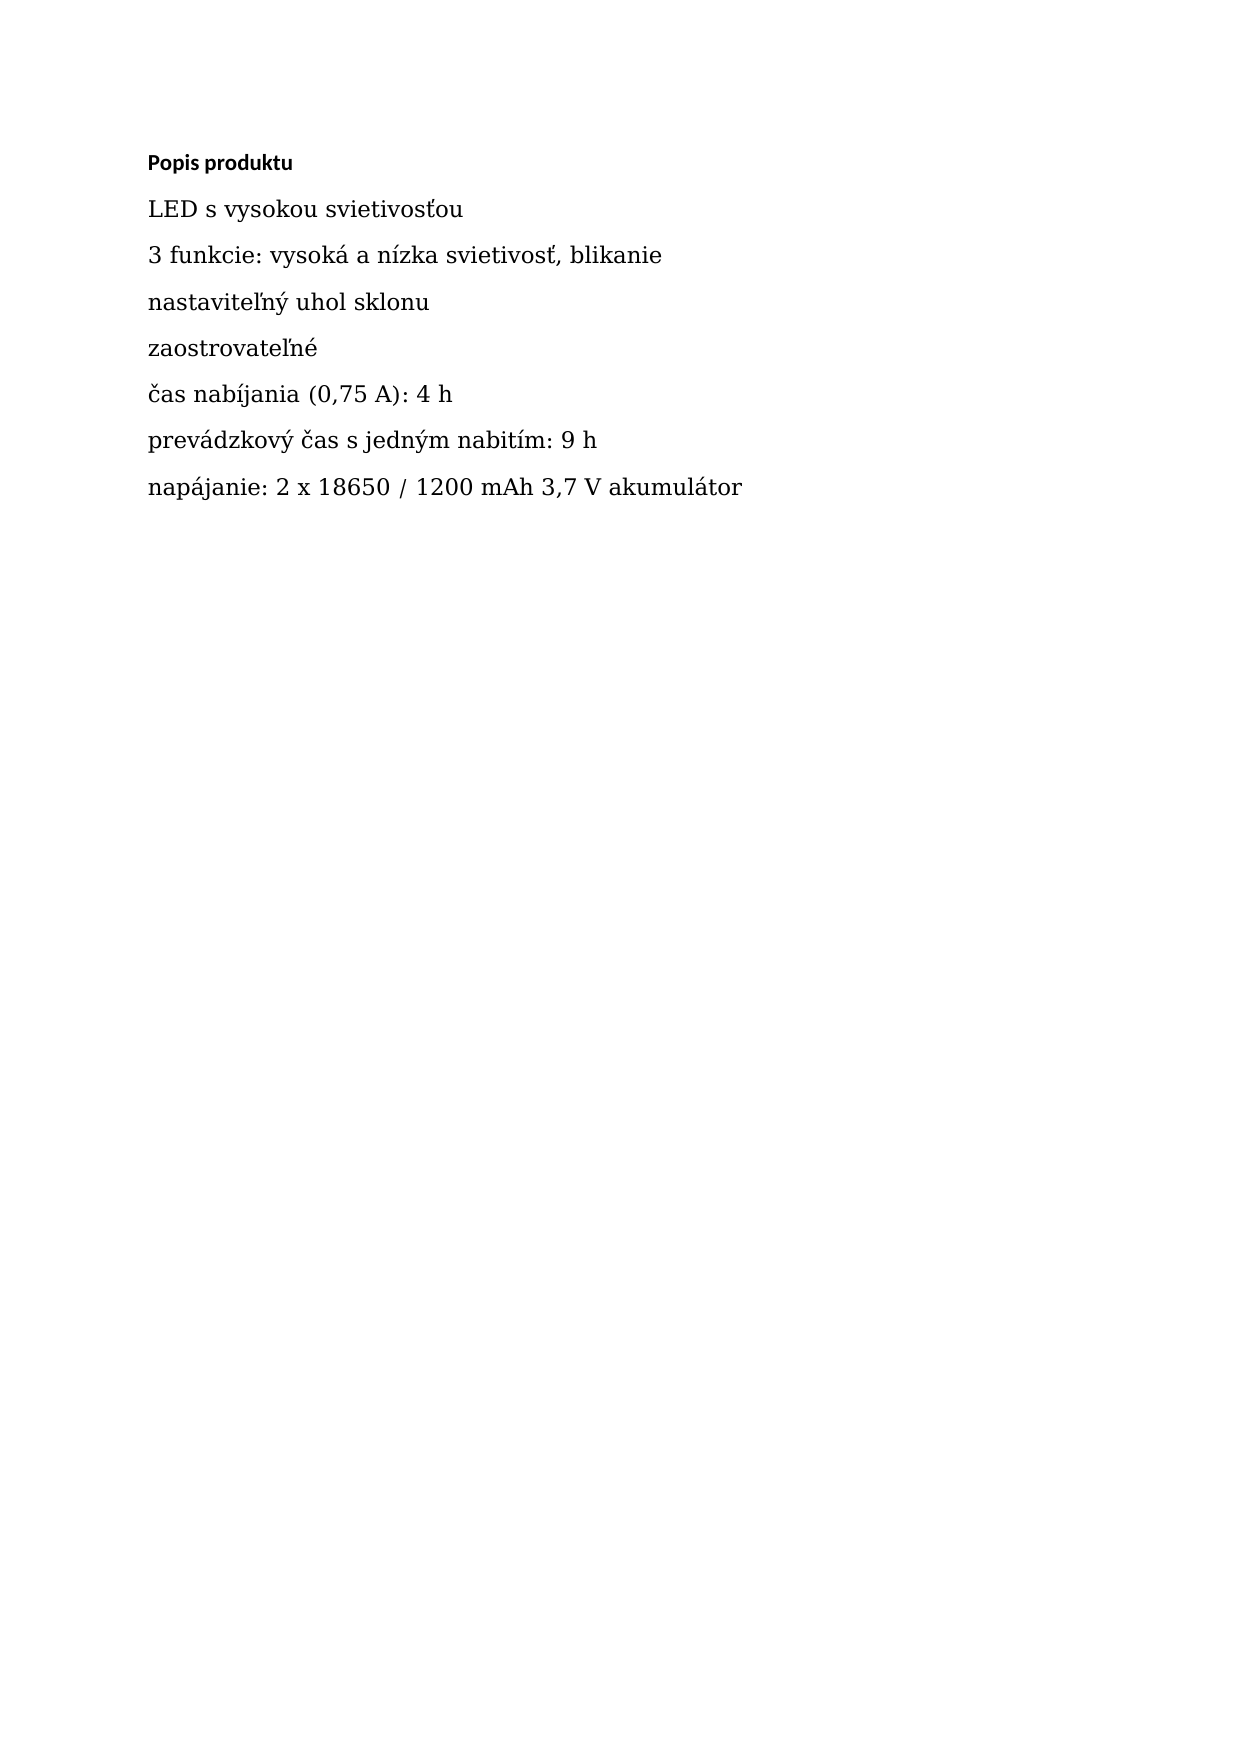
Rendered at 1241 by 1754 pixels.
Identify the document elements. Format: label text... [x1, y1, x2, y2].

text LED s vysokou svietivosťou [148, 194, 1093, 222]
text Popis produktu [148, 148, 1093, 176]
text nastaviteľný uhol sklonu [148, 287, 1093, 315]
text napájanie: 2 x 18650 / 1200 mAh 3,7 V akumulátor [148, 473, 1093, 500]
text 3 funkcie: vysoká a nízka svietivosť, blikanie [148, 241, 1093, 268]
text zaostrovateľné [148, 333, 1093, 361]
text prevádzkový čas s jedným nabitím: 9 h [148, 426, 1093, 454]
text čas nabíjania (0,75 A): 4 h [148, 380, 1093, 407]
